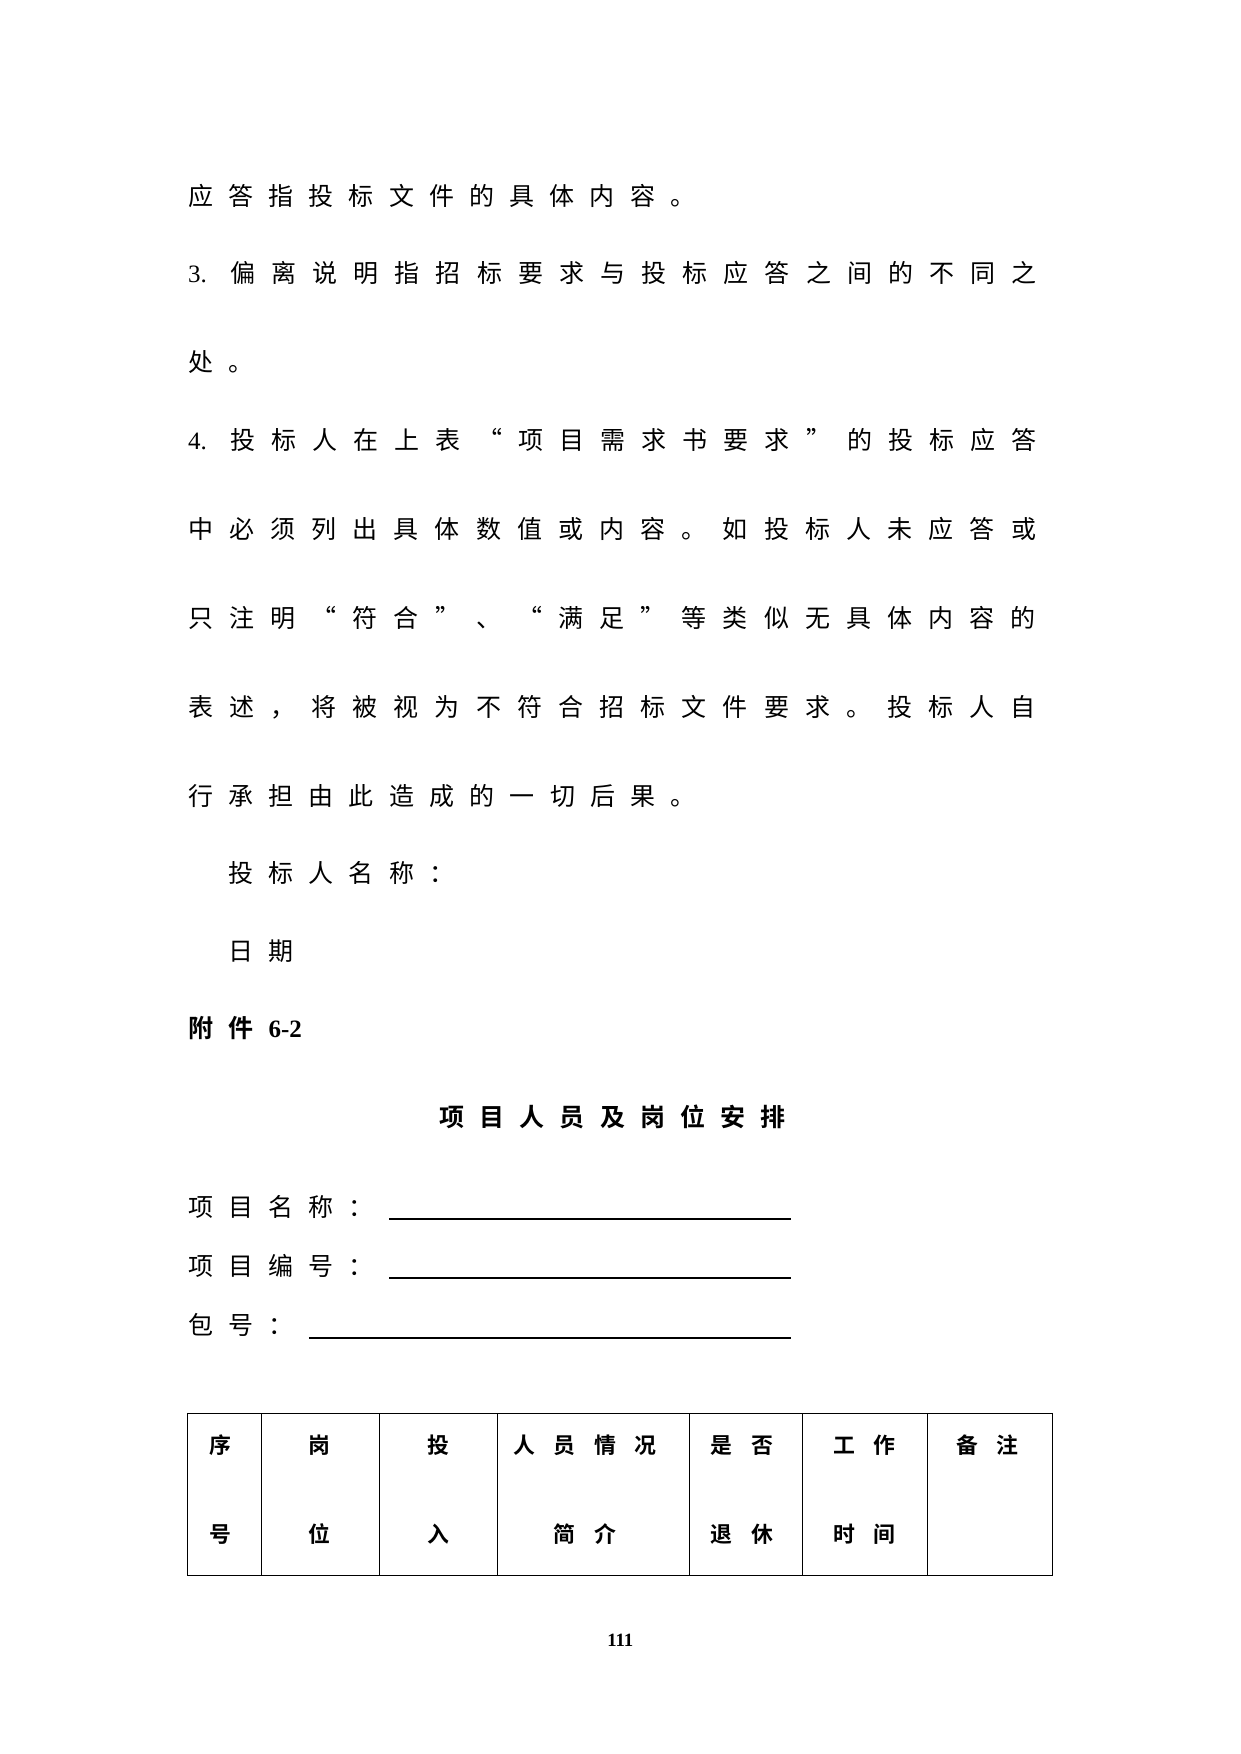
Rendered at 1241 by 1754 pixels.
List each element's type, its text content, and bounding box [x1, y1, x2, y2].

table_header 人员情况简介 [498, 1414, 689, 1575]
text 3. 偏离说明指招标要求与投标应答之间的不同之处。 [188, 242, 1052, 390]
text 附件6-2 [188, 997, 1052, 1057]
text 项目人员及岗位安排 [188, 1086, 1052, 1146]
table_header 投入人数 [380, 1414, 497, 1575]
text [188, 164, 1052, 224]
table_header 工作时间 [803, 1414, 927, 1575]
text 投标人名称： [188, 842, 1043, 902]
text 项目名称： [188, 1175, 1052, 1235]
text 4. 投标人在上表“项目需求书要求”的投标应答中必须列出具体数值或内容。如投标人未应答或只注明“符合”、“满足”等类似无具体内容的表述，将被视为不符合招标文件要求。投标人自行承担由此造成的一切后果。 [188, 408, 1052, 824]
table_header 备注 [928, 1414, 1052, 1575]
table_header 是否退休 [690, 1414, 802, 1575]
text 项目编号： [188, 1235, 1052, 1294]
table_header 序号 [188, 1414, 261, 1575]
text 包号： [188, 1294, 1052, 1353]
table_header 岗位名称 [262, 1414, 379, 1575]
text 日期 [188, 920, 1043, 979]
